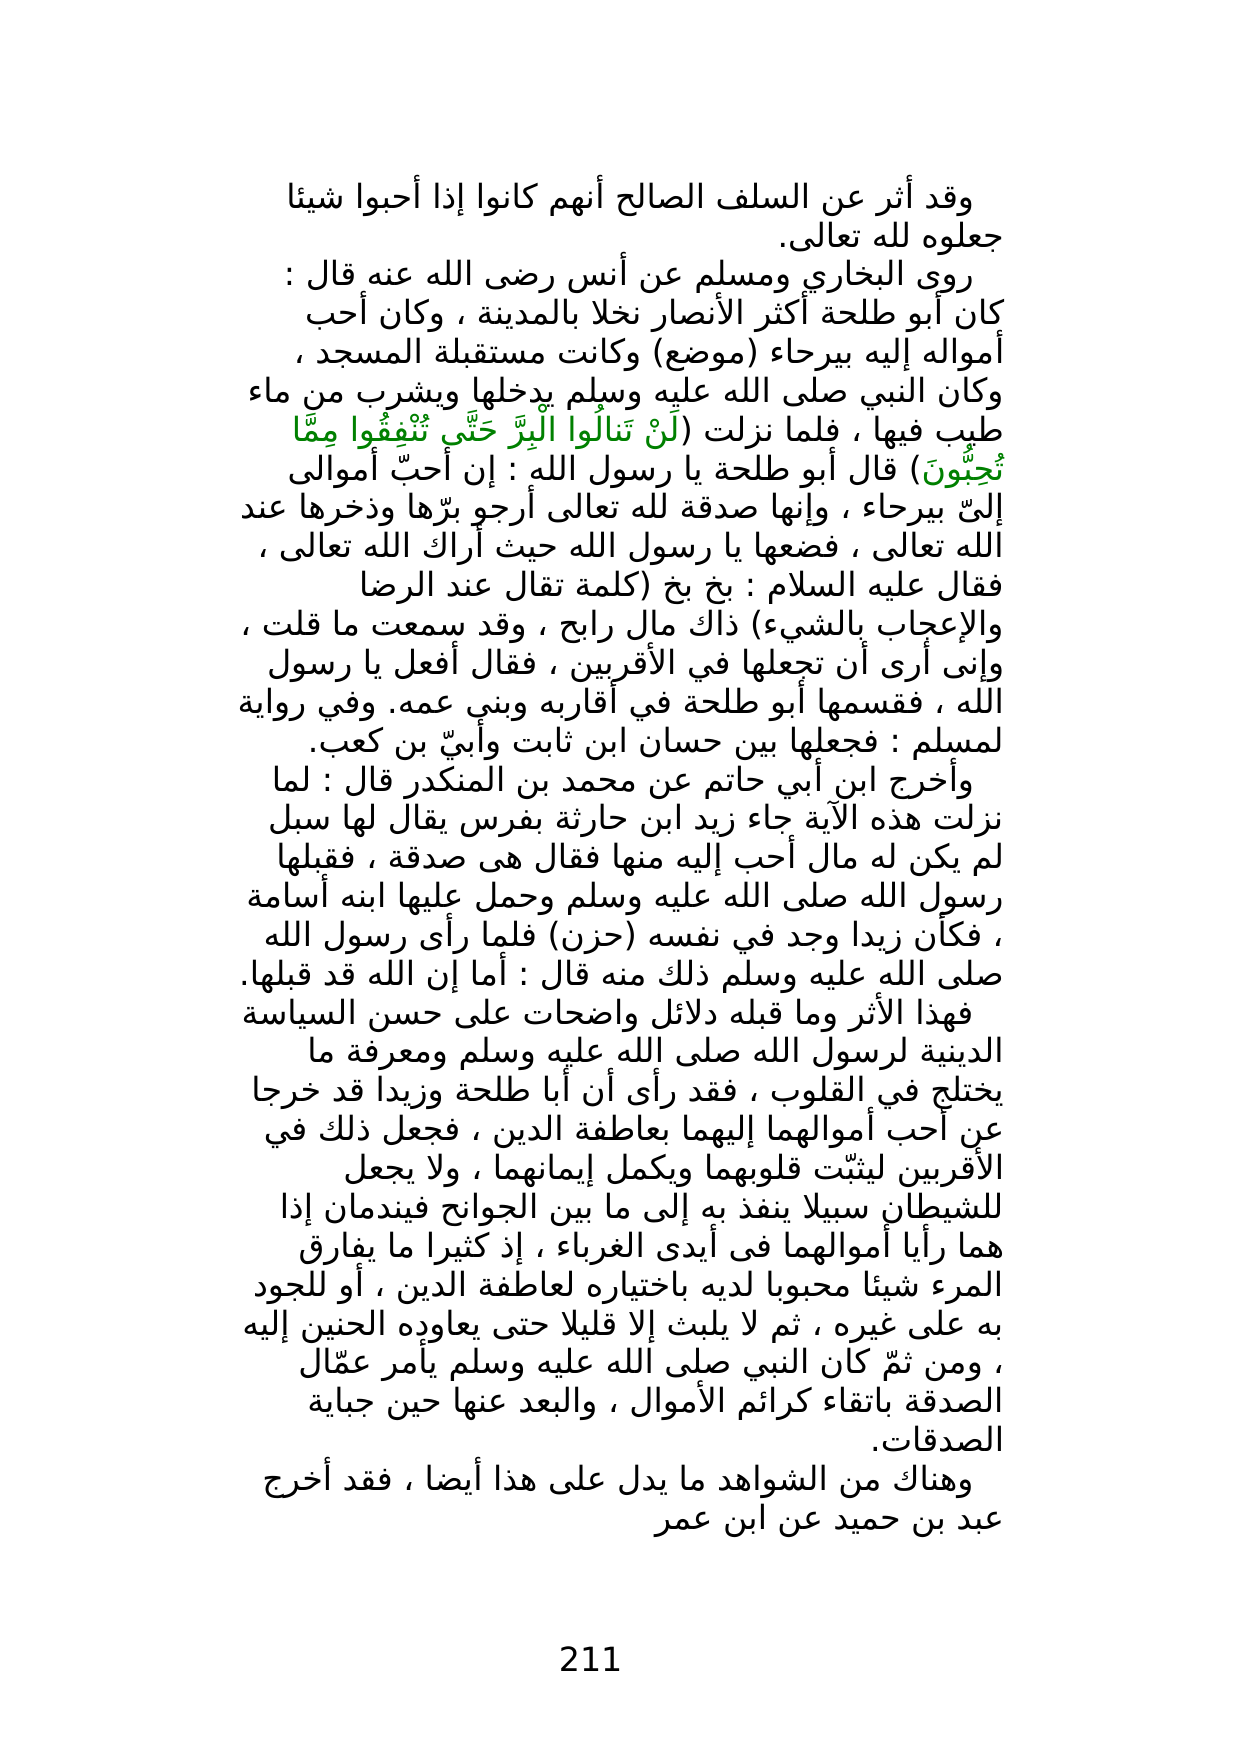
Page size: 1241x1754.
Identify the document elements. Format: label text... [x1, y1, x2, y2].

text روى البخاري ومسلم عن أنس رضى الله عنه قال : كان أبو طلحة أكثر الأنصار نخلا بالمدينة ، وكان أحب أمواله إليه بيرحاء (موضع) وكانت مستقبلة المسجد ، وكان النبي صلى الله عليه وسلم يدخلها ويشرب من ماء طيب فيها ، فلما نزلت (لَنْ تَنالُوا الْبِرَّ حَتَّى تُنْفِقُوا مِمَّا تُحِبُّونَ) قال أبو طلحة يا رسول الله : إن أحبّ أموالى إلىّ بيرحاء ، وإنها صدقة لله تعالى أرجو برّها وذخرها عند الله تعالى ، فضعها يا رسول الله حيث أراك الله تعالى ، فقال عليه السلام : بخ بخ (كلمة تقال عند الرضا والإعجاب بالشيء) ذاك مال رابح ، وقد سمعت ما قلت ، وإنى أرى أن تجعلها في الأقربين ، فقال أفعل يا رسول الله ، فقسمها أبو طلحة في أقاربه وبنى عمه. وفي رواية لمسلم : فجعلها بين حسان ابن ثابت وأبيّ بن كعب. [236, 255, 1004, 760]
text وهناك من الشواهد ما يدل على هذا أيضا ، فقد أخرج عبد بن حميد عن ابن عمر [236, 1459, 1004, 1537]
text وقد أثر عن السلف الصالح أنهم كانوا إذا أحبوا شيئا جعلوه لله تعالى. [236, 177, 1004, 255]
text فهذا الأثر وما قبله دلائل واضحات على حسن السياسة الدينية لرسول الله صلى الله عليه وسلم ومعرفة ما يختلج في القلوب ، فقد رأى أن أبا طلحة وزيدا قد خرجا عن أحب أموالهما إليهما بعاطفة الدين ، فجعل ذلك في الأقربين ليثبّت قلوبهما ويكمل إيمانهما ، ولا يجعل للشيطان سبيلا ينفذ به إلى ما بين الجوانح فيندمان إذا هما رأيا أموالهما فى أيدى الغرباء ، إذ كثيرا ما يفارق المرء شيئا محبوبا لديه باختياره لعاطفة الدين ، أو للجود به على غيره ، ثم لا يلبث إلا قليلا حتى يعاوده الحنين إليه ، ومن ثمّ كان النبي صلى الله عليه وسلم يأمر عمّال الصدقة باتقاء كرائم الأموال ، والبعد عنها حين جباية الصدقات. [236, 993, 1004, 1459]
text وأخرج ابن أبي حاتم عن محمد بن المنكدر قال : لما نزلت هذه الآية جاء زيد ابن حارثة بفرس يقال لها سبل لم يكن له مال أحب إليه منها فقال هى صدقة ، فقبلها رسول الله صلى الله عليه وسلم وحمل عليها ابنه أسامة ، فكأن زيدا وجد في نفسه (حزن) فلما رأى رسول الله صلى الله عليه وسلم ذلك منه قال : أما إن الله قد قبلها. [236, 760, 1004, 993]
